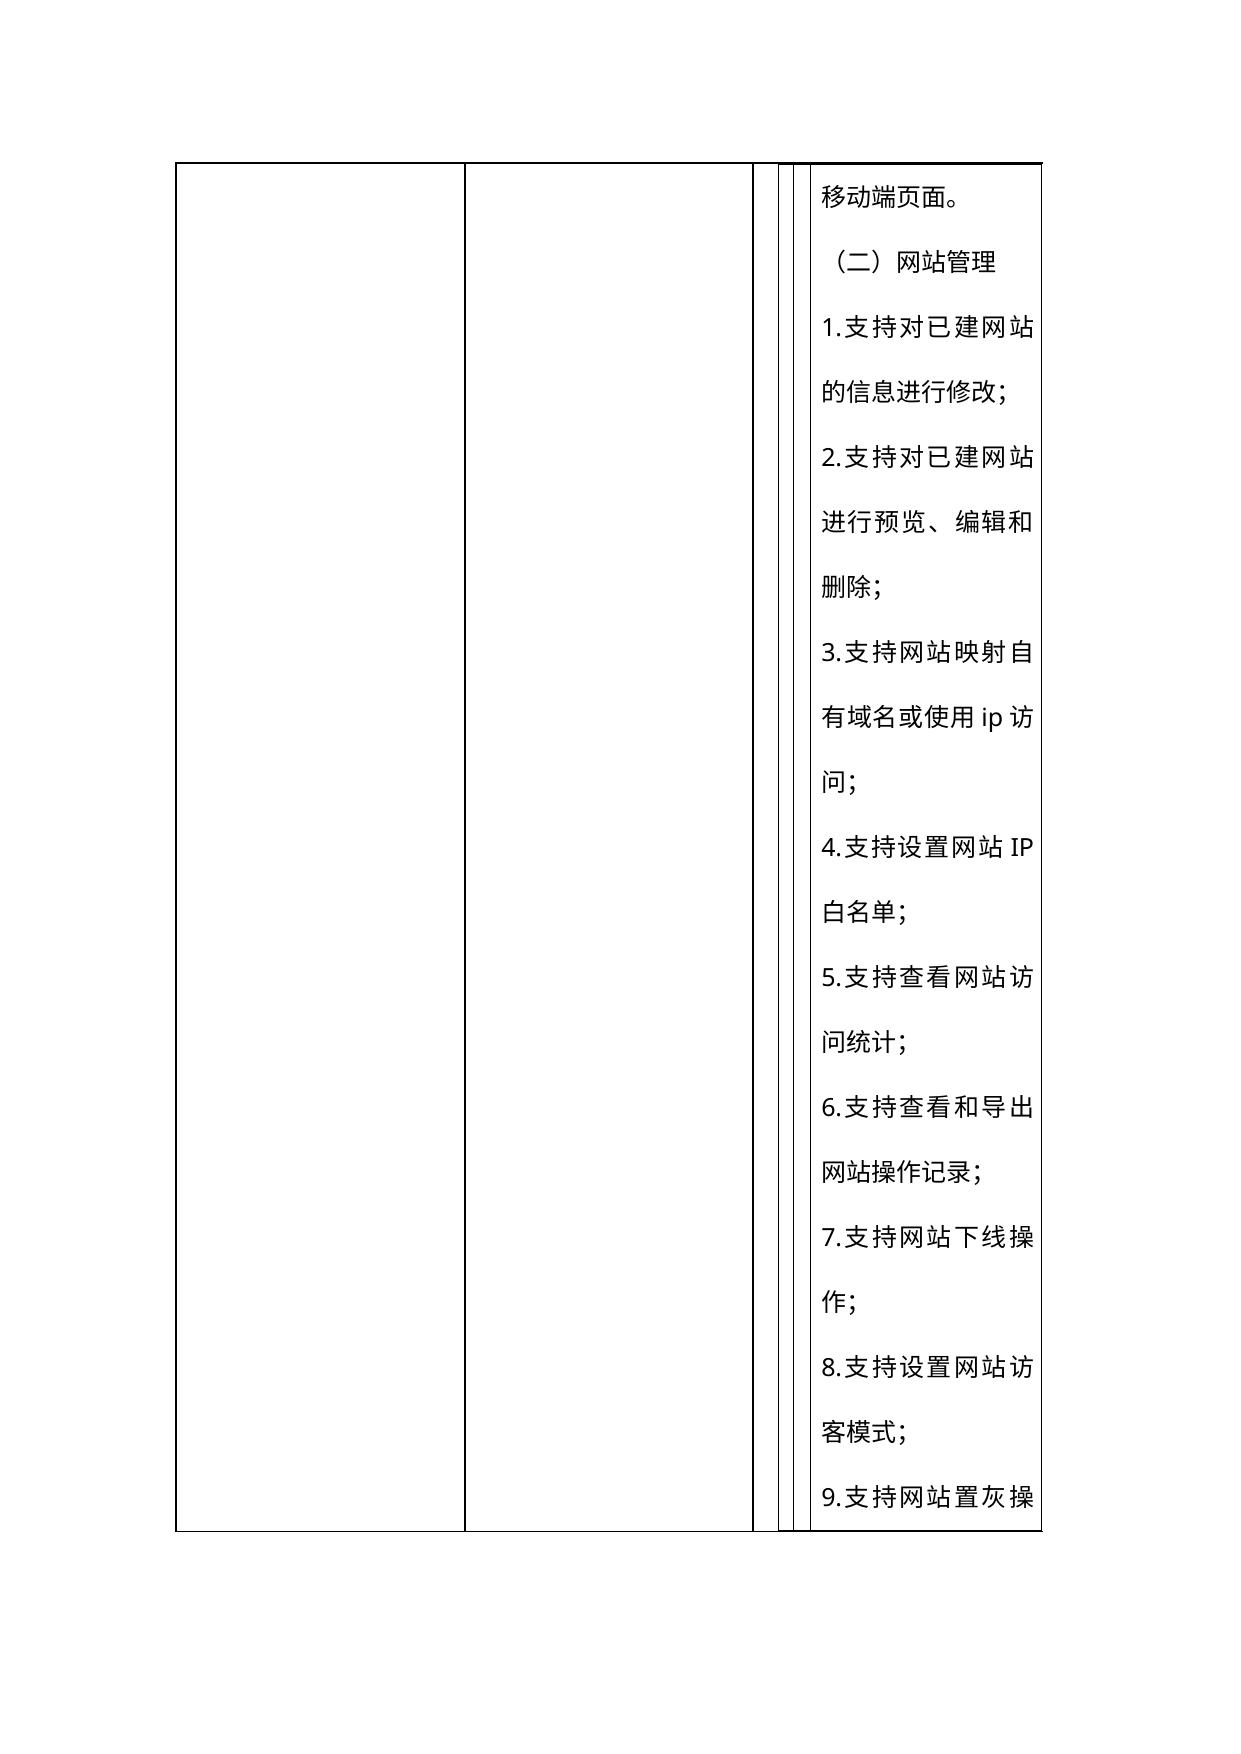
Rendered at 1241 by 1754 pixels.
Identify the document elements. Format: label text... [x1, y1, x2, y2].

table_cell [794, 165, 810, 1530]
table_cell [811, 165, 1041, 1530]
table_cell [754, 164, 778, 1531]
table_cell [779, 165, 793, 1530]
table_cell [466, 164, 752, 1531]
table_cell 1 [177, 164, 464, 1531]
